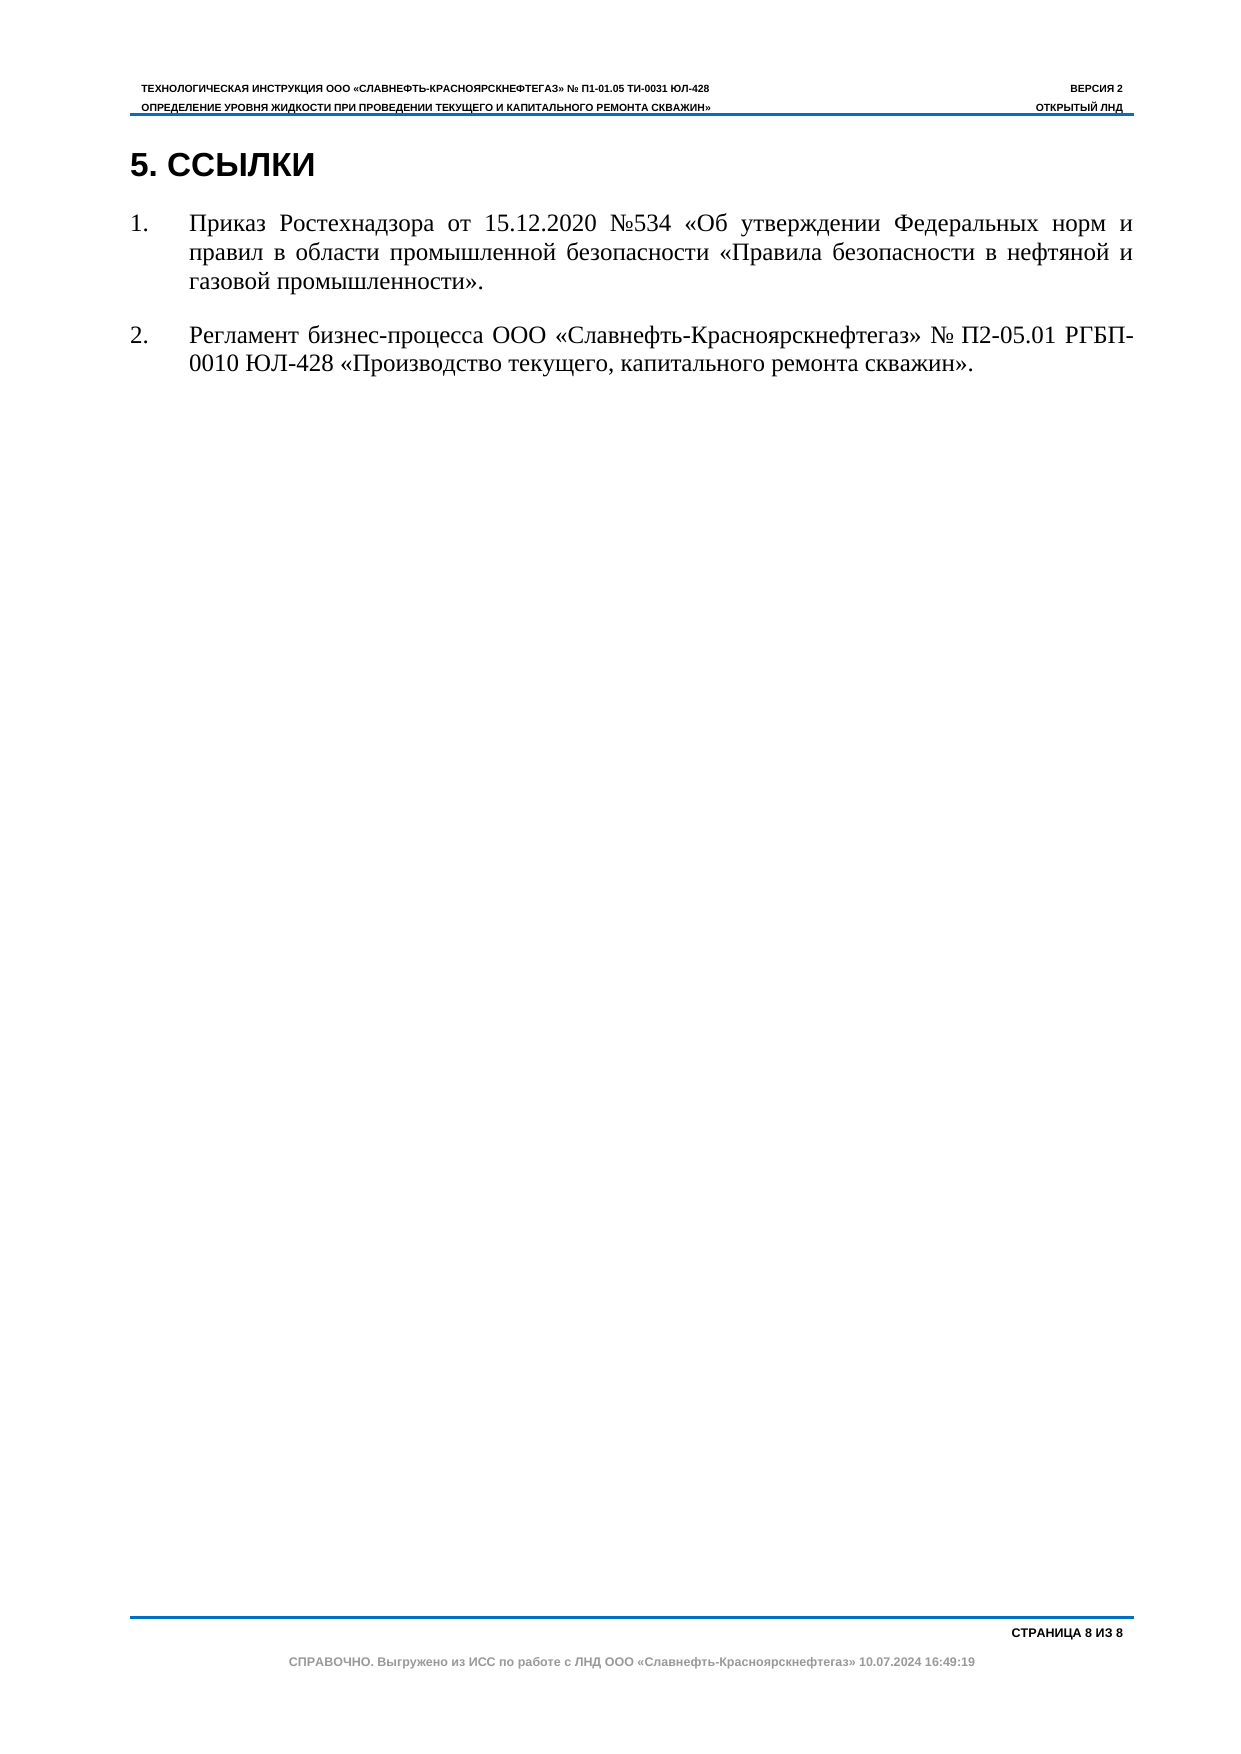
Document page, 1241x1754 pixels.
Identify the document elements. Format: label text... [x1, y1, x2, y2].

list Приказ Ростехнадзора от 15.12.2020 №534 «Об утверждении Федеральных норм и правил в области промышленной безопасности «Правила безопасности в нефтяной и газовой промышленности». [130, 208, 1134, 295]
subtitle 5. ССЫЛКИ [130, 145, 1134, 183]
list Регламент бизнес-процесса ООО «Славнефть-Красноярскнефтегаз» № П2-05.01 РГБП-0010 ЮЛ-428 «Производство текущего, капитального ремонта скважин». [130, 320, 1134, 377]
